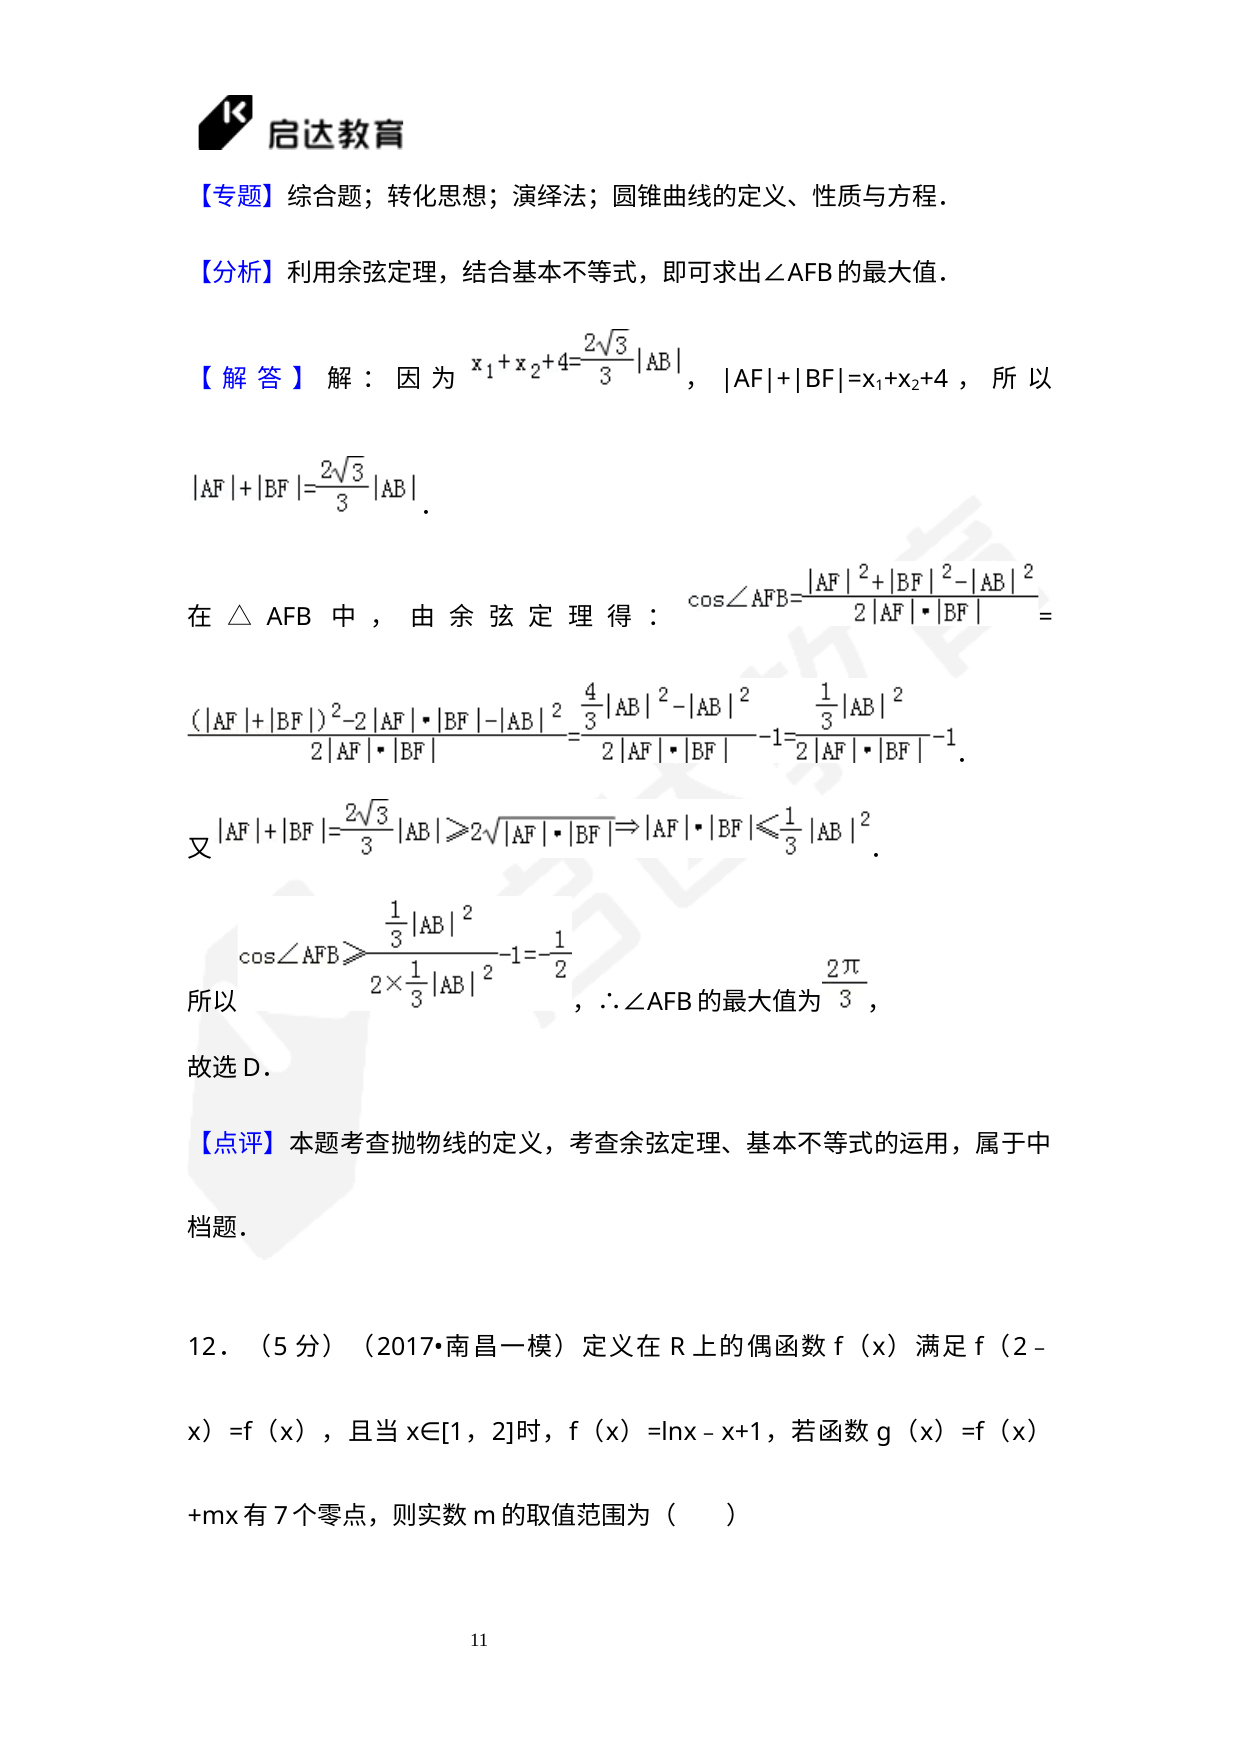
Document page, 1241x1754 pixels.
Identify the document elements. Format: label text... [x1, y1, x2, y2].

picture [187, 456, 421, 515]
text 【解答】解：因为，|AF|+|BF|=x1+x2+4，所以． [187, 314, 1053, 538]
picture [686, 561, 1039, 626]
picture [822, 955, 868, 1011]
text 【点评】本题考查抛物线的定义，考查余弦定理、基本不等式的运用，属于中档题． [187, 1109, 1053, 1258]
picture [187, 678, 957, 763]
picture [237, 896, 572, 1011]
picture [212, 799, 871, 858]
text 故选D． [187, 1033, 1053, 1098]
text 12．（5分）（2017•南昌一模）定义在R上的偶函数f（x）满足f（2﹣x）=f（x），且当x∈[1，2]时，f（x）=lnx﹣x+1，若函数g（x）=f（x）+mx有7个零点，则实数m的取值范围为（ ） [187, 1312, 1053, 1546]
text 【专题】综合题；转化思想；演绎法；圆锥曲线的定义、性质与方程． [187, 162, 1053, 227]
text 【分析】利用余弦定理，结合基本不等式，即可求出∠AFB的最大值． [187, 238, 1053, 303]
picture [198, 95, 404, 150]
picture [466, 329, 686, 388]
